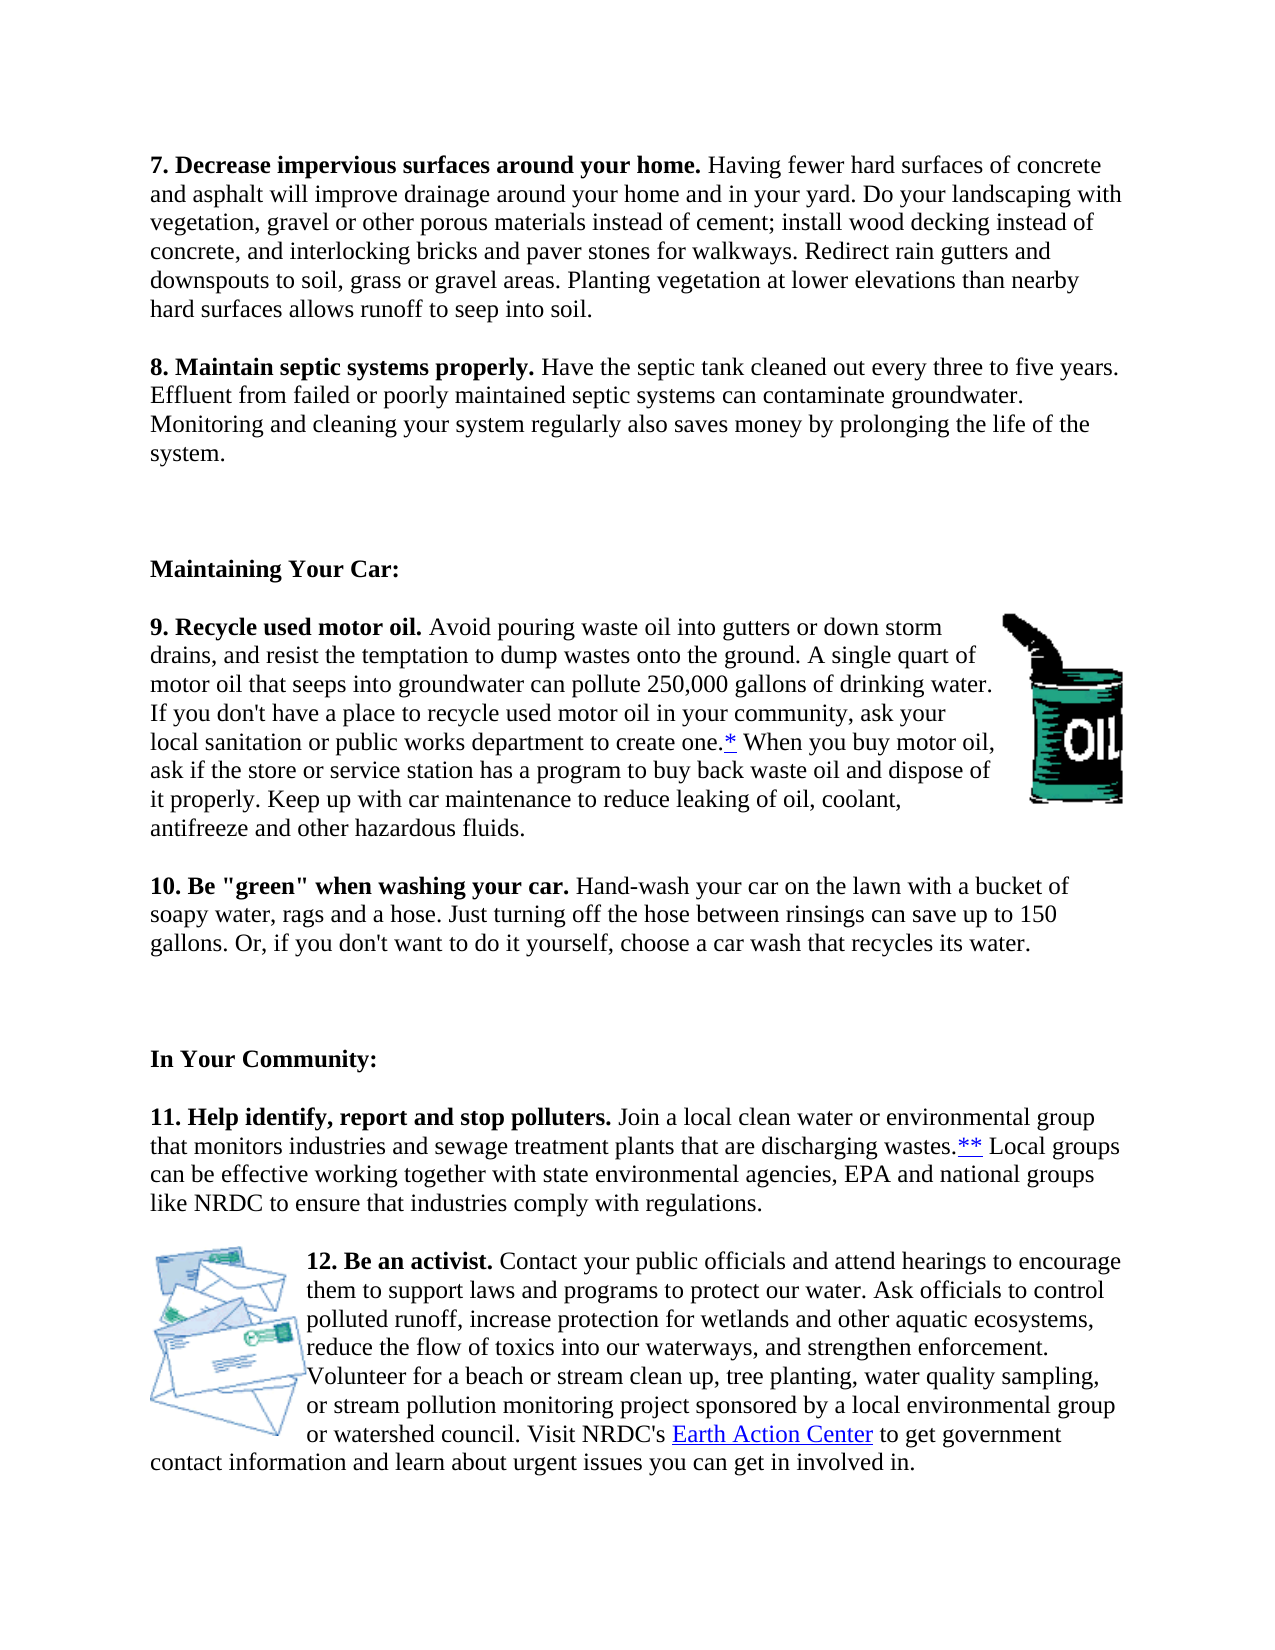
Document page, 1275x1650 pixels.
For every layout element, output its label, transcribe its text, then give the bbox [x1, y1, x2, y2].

text 7. Decrease impervious surfaces around your home. Having fewer hard surfaces of concrete and asphalt will improve drainage around your home and in your yard. Do your landscaping with vegetation, gravel or other porous materials instead of cement; install wood decking instead of concrete, and interlocking bricks and paver stones for walkways. Redirect rain gutters and downspouts to soil, grass or gravel areas. Planting vegetation at lower elevations than nearby hard surfaces allows runoff to seep into soil. [150, 150, 1125, 322]
text 10. Be "green" when washing your car. Hand-wash your car on the lawn with a bucket of soapy water, rags and a hose. Just turning off the hose between rinsings can save up to 150 gallons. Or, if you don't want to do it yourself, choose a car wash that recycles its water. [150, 871, 1125, 957]
text 9. Recycle used motor oil. Avoid pouring waste oil into gutters or down storm drains, and resist the temptation to dump wastes onto the ground. A single quart of motor oil that seeps into groundwater can pollute 250,000 gallons of drinking water. If you don't have a place to recycle used motor oil in your community, ask your local sanitation or public works department to create one.* When you buy motor oil, ask if the store or service station has a program to buy back waste oil and dispose of it properly. Keep up with car maintenance to reduce leaking of oil, coolant, antifreeze and other hazardous fluids. [150, 612, 1125, 842]
picture [150, 1246, 307, 1436]
text 8. Maintain septic systems properly. Have the septic tank cleaned out every three to five years. Effluent from failed or poorly maintained septic systems can contaminate groundwater. Monitoring and cleaning your system regularly also saves money by prolonging the life of the system. [150, 352, 1125, 467]
text Maintaining Your Car: [150, 554, 1125, 582]
picture [1000, 611, 1125, 807]
text In Your Community: [150, 1044, 1125, 1073]
text 12. Be an activist. Contact your public officials and attend hearings to encourage them to support laws and programs to protect our water. Ask officials to control polluted runoff, increase protection for wetlands and other aquatic ecosystems, reduce the flow of toxics into our waterways, and strengthen enforcement. Volunteer for a beach or stream clean up, tree planting, water quality sampling, or stream pollution monitoring project sponsored by a local environmental group or watershed council. Visit NRDC's Earth Action Center to get government contact information and learn about urgent issues you can get in involved in. [150, 1246, 1125, 1476]
text 11. Help identify, report and stop polluters. Join a local clean water or environmental group that monitors industries and sewage treatment plants that are discharging wastes.** Local groups can be effective working together with state environmental agencies, EPA and national groups like NRDC to ensure that industries comply with regulations. [150, 1102, 1125, 1217]
